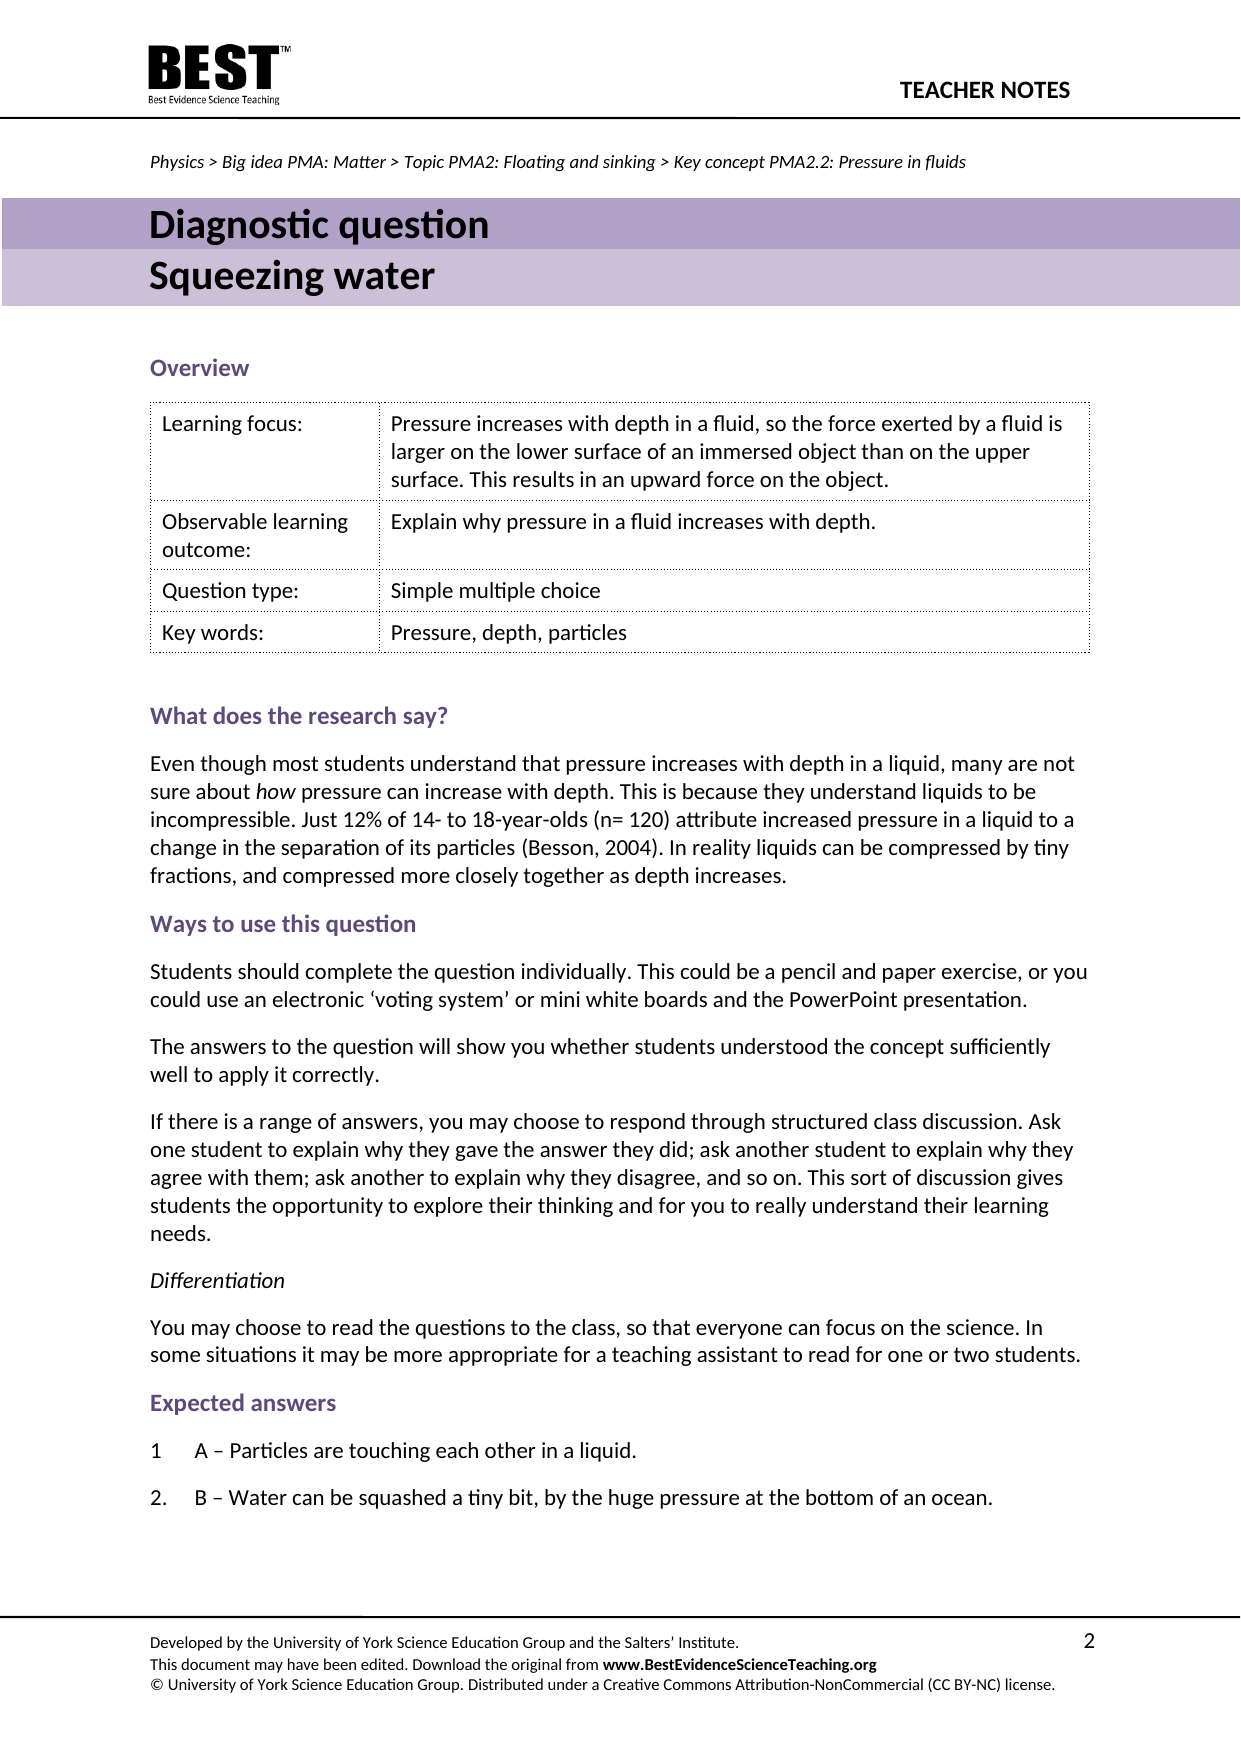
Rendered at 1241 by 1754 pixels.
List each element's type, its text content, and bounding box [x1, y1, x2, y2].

table_header Diagnostic question [2, 198, 1240, 249]
text Differentiation [150, 1266, 1090, 1294]
text Students should complete the question individually. This could be a pencil and paper exercise, or you could use an electronic ‘voting system’ or mini white boards and the PowerPoint presentation. [150, 957, 1090, 1013]
table_cell Explain why pressure in a fluid increases with depth. [379, 500, 1090, 569]
table_cell Simple multiple choice [379, 569, 1090, 611]
text Even though most students understand that pressure increases with depth in a liquid, many are not sure about how pressure can increase with depth. This is because they understand liquids to be incompressible. Just 12% of 14- to 18-year-olds (n= 120) attribute increased pressure in a liquid to a change in the separation of its particles (Besson, 2004). In reality liquids can be compressed by tiny fractions, and compressed more closely together as depth increases. [150, 749, 1090, 889]
text What does the research say? [150, 700, 1090, 731]
text Physics > Big idea PMA: Matter > Topic PMA2: Floating and sinking > Key concept PMA2.2: Pressure in fluids [150, 150, 1090, 173]
text If there is a range of answers, you may choose to respond through structured class discussion. Ask one student to explain why they gave the answer they did; ask another student to explain why they agree with them; ask another to explain why they disagree, and so on. This sort of discussion gives students the opportunity to explore their thinking and for you to really understand their learning needs. [150, 1107, 1090, 1247]
table_cell Question type: [151, 569, 379, 611]
text The answers to the question will show you whether students understood the concept sufficiently well to apply it correctly. [150, 1032, 1090, 1088]
picture [148, 44, 291, 105]
text Ways to use this question [150, 908, 1090, 939]
table_header Learning focus: [151, 402, 379, 499]
text 2. B – Water can be squashed a tiny bit, by the huge pressure at the bottom of an ocean. [150, 1483, 1090, 1511]
table_cell Squeezing water [2, 249, 1240, 306]
table_cell Key words: [151, 611, 379, 652]
text Overview [150, 353, 1090, 383]
text Expected answers [150, 1387, 1090, 1418]
table_header Pressure increases with depth in a fluid, so the force exerted by a fluid is larger on the lower surface of an immersed object than on the upper surface. This results in an upward force on the object. [379, 402, 1090, 499]
text 1 A – Particles are touching each other in a liquid. [150, 1437, 1090, 1465]
table_cell Observable learning outcome: [151, 500, 379, 569]
text You may choose to read the questions to the class, so that everyone can focus on the science. In some situations it may be more appropriate for a teaching assistant to read for one or two students. [150, 1313, 1090, 1369]
table_cell Pressure, depth, particles [379, 611, 1090, 652]
